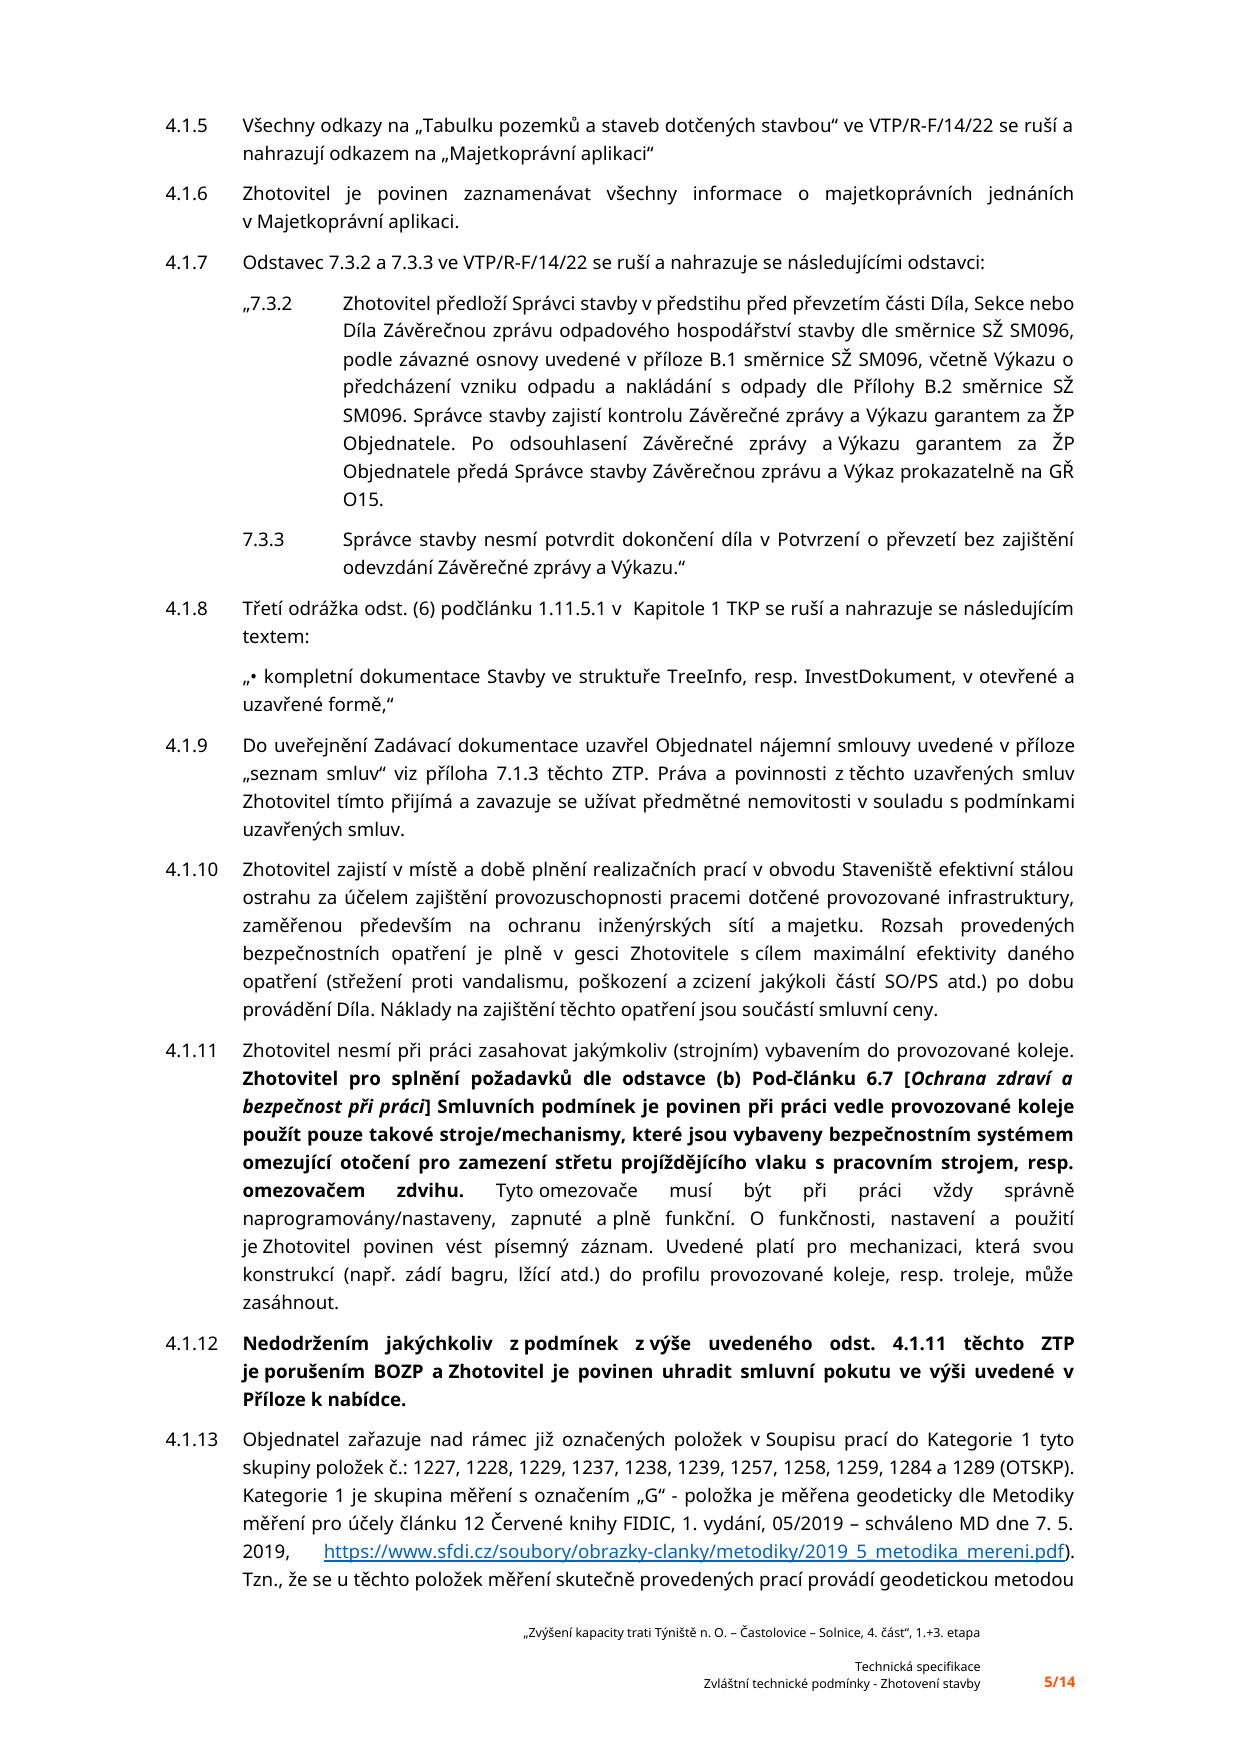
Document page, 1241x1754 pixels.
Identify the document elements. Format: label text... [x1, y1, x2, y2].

text Do uveřejnění Zadávací dokumentace uzavřel Objednatel nájemní smlouvy uvedené v příloze „seznam smluv“ viz příloha 7.1.3 těchto ZTP. Práva a povinnosti z těchto uzavřených smluv Zhotovitel tímto přijímá a zavazuje se užívat předmětné nemovitosti v souladu s podmínkami uzavřených smluv. [165, 732, 1075, 842]
text Odstavec 7.3.2 a 7.3.3 ve VTP/R-F/14/22 se ruší a nahrazuje se následujícími odstavci: [165, 249, 1075, 275]
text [165, 1427, 1075, 1592]
text Všechny odkazy na „Tabulku pozemků a staveb dotčených stavbou“ ve VTP/R-F/14/22 se ruší a nahrazují odkazem na „Majetkoprávní aplikaci“ [165, 112, 1075, 166]
list Zhotovitel nesmí při práci zasahovat jakýmkoliv (strojním) vybavením do provozované koleje. Zhotovitel pro splnění požadavků dle odstavce (b) Pod-článku 6.7 [Ochrana zdraví a bezpečnost při práci] Smluvních podmínek je povinen při práci vedle provozované koleje použít pouze takové stroje/mechanismy, které jsou vybaveny bezpečnostním systémem omezující otočení pro zamezení střetu projíždějícího vlaku s pracovním strojem, resp. omezovačem zdvihu. Tyto omezovače musí být při práci vždy správně naprogramovány/nastaveny, zapnuté a plně funkční. O funkčnosti, nastavení a použití je Zhotovitel povinen vést písemný záznam. Uvedené platí pro mechanizaci, která svou konstrukcí (např. zádí bagru, lžící atd.) do profilu provozované koleje, resp. troleje, může zasáhnout. [165, 1037, 1075, 1315]
text Nedodržením jakýchkoliv z podmínek z výše uvedeného odst. 4.1.11 těchto ZTP je porušením BOZP a Zhotovitel je povinen uhradit smluvní pokutu ve výši uvedené v Příloze k nabídce. [165, 1330, 1075, 1412]
list Třetí odrážka odst. (6) podčlánku 1.11.5.1 v Kapitole 1 TKP se ruší a nahrazuje se následujícím textem: [165, 595, 1075, 648]
text „7.3.2 Zhotovitel předloží Správci stavby v předstihu před převzetím části Díla, Sekce nebo Díla Závěrečnou zprávu odpadového hospodářství stavby dle směrnice SŽ SM096, podle závazné osnovy uvedené v příloze B.1 směrnice SŽ SM096, včetně Výkazu o předcházení vzniku odpadu a nakládání s odpady dle Přílohy B.2 směrnice SŽ SM096. Správce stavby zajistí kontrolu Závěrečné zprávy a Výkazu garantem za ŽP Objednatele. Po odsouhlasení Závěrečné zprávy a Výkazu garantem za ŽP Objednatele předá Správce stavby Závěrečnou zprávu a Výkaz prokazatelně na GŘ O15. [242, 290, 1075, 511]
text Zhotovitel je povinen zaznamenávat všechny informace o majetkoprávních jednáních v Majetkoprávní aplikaci. [165, 181, 1075, 234]
text Zhotovitel zajistí v místě a době plnění realizačních prací v obvodu Staveniště efektivní stálou ostrahu za účelem zajištění provozuschopnosti pracemi dotčené provozované infrastruktury, zaměřenou především na ochranu inženýrských sítí a majetku. Rozsah provedených bezpečnostních opatření je plně v gesci Zhotovitele s cílem maximální efektivity daného opatření (střežení proti vandalismu, poškození a zcizení jakýkoli částí SO/PS atd.) po dobu provádění Díla. Náklady na zajištění těchto opatření jsou součástí smluvní ceny. [165, 857, 1075, 1022]
text „• kompletní dokumentace Stavby ve struktuře TreeInfo, resp. InvestDokument, v otevřené a uzavřené formě,“ [242, 663, 1075, 717]
text 7.3.3 Správce stavby nesmí potvrdit dokončení díla v Potvrzení o převzetí bez zajištění odevzdání Závěrečné zprávy a Výkazu.“ [242, 526, 1075, 580]
